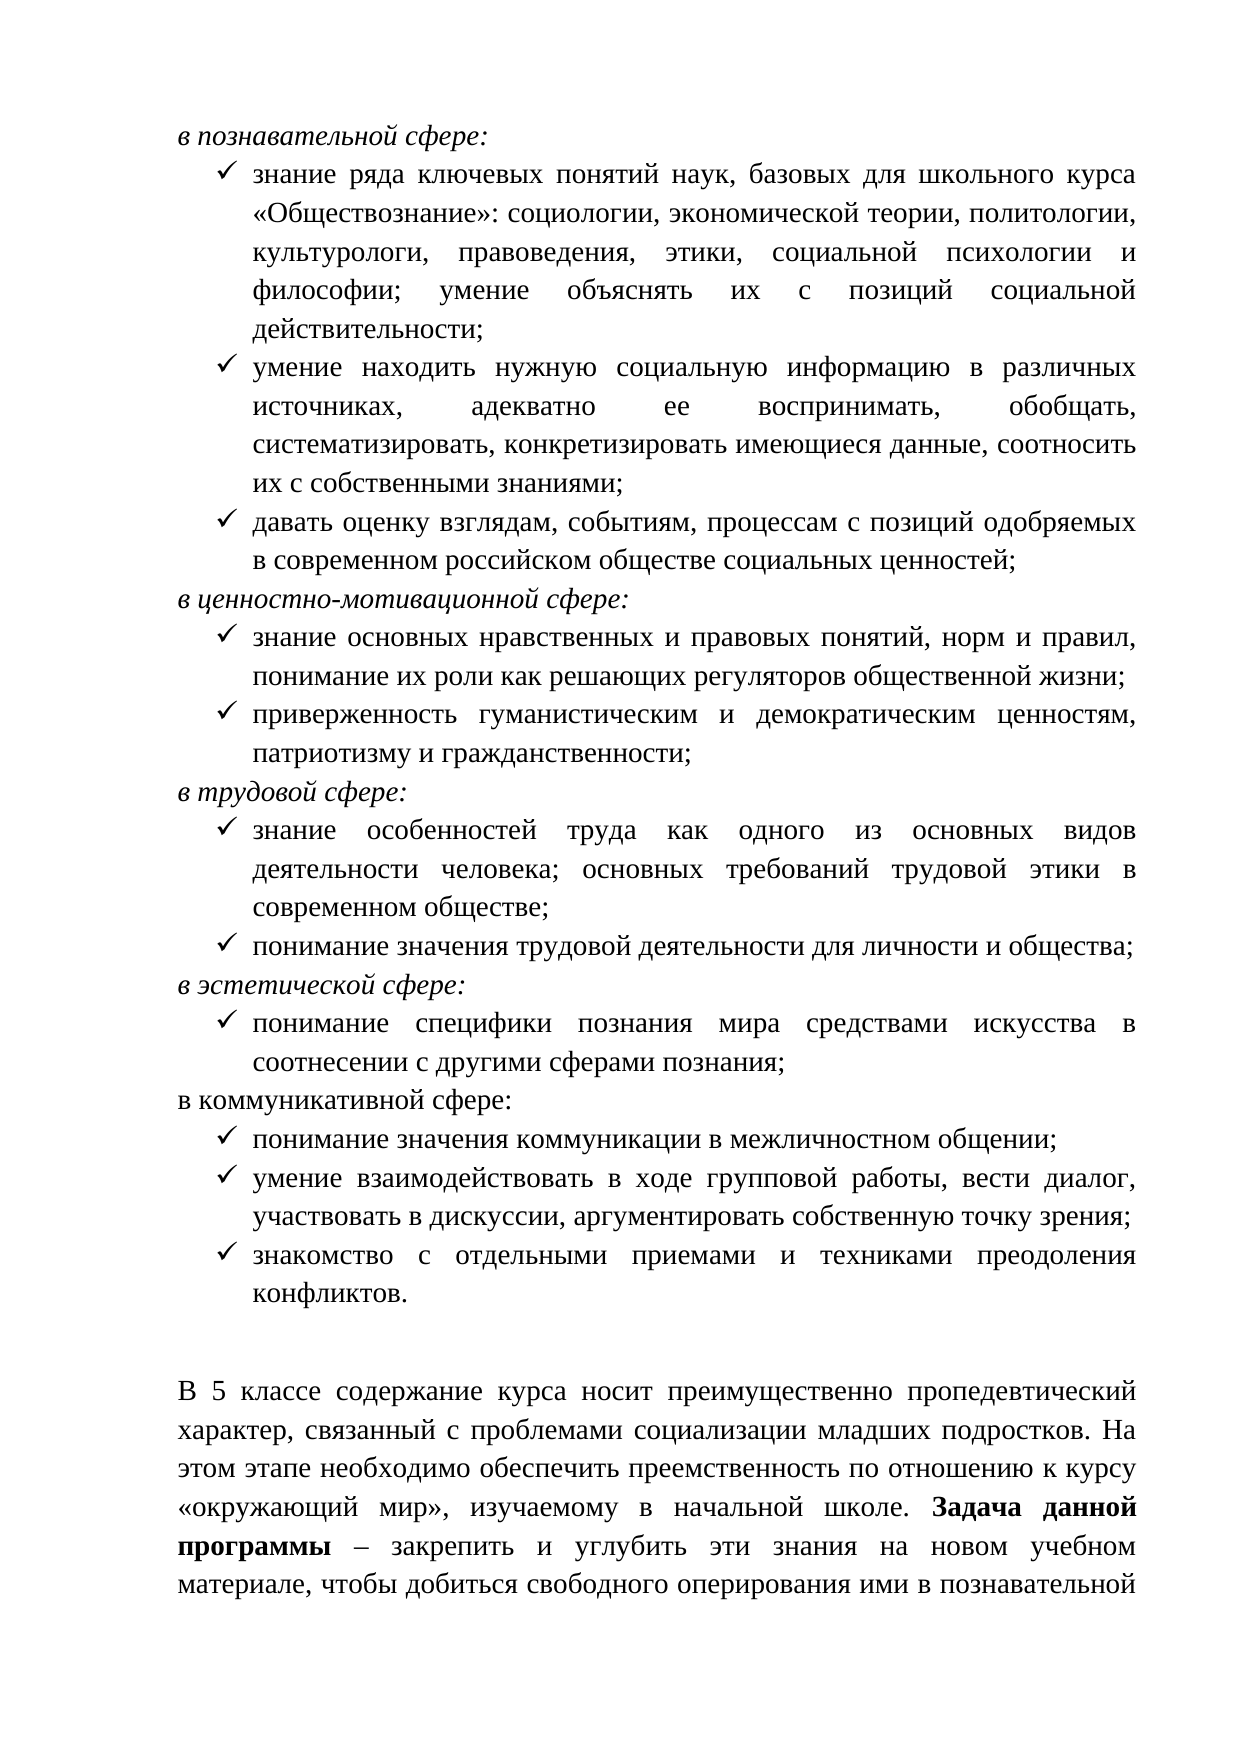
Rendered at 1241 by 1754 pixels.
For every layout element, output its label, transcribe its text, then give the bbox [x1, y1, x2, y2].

list знание ряда ключевых понятий наук, базовых для школьного курса «Обществознание»: социологии, экономической теории, политологии, культурологи, правоведения, этики, социальной психологии и философии; умение объяснять их с позиций социальной действительности; [215, 157, 1137, 344]
list умение взаимодействовать в ходе групповой работы, вести диалог, участвовать в дискуссии, аргументировать собственную точку зрения; [215, 1160, 1137, 1232]
list давать оценку взглядам, событиям, процессам с позиций одобряемых в современном российском обществе социальных ценностей; [215, 504, 1137, 576]
text в ценностно-мотивационной сфере: [177, 581, 1137, 614]
list знание основных нравственных и правовых понятий, норм и правил, понимание их роли как решающих регуляторов общественной жизни; [215, 619, 1137, 692]
list знание особенностей труда как одного из основных видов деятельности человека; основных требований трудовой этики в современном обществе; [215, 812, 1137, 923]
list приверженность гуманистическим и демократическим ценностям, патриотизму и гражданственности; [215, 697, 1137, 769]
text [177, 1373, 1137, 1600]
text в коммуникативной сфере: [177, 1082, 1137, 1116]
text в эстетической сфере: [177, 967, 1137, 1000]
text в познавательной сфере: [177, 118, 1137, 152]
list понимание значения трудовой деятельности для личности и общества; [215, 928, 1137, 962]
text в трудовой сфере: [177, 774, 1137, 807]
list знакомство с отдельными приемами и техниками преодоления конфликтов. [215, 1237, 1137, 1309]
list понимание значения коммуникации в межличностном общении; [215, 1121, 1137, 1155]
list понимание специфики познания мира средствами искусства в соотнесении с другими сферами познания; [215, 1005, 1137, 1077]
list умение находить нужную социальную информацию в различных источниках, адекватно ее воспринимать, обобщать, систематизировать, конкретизировать имеющиеся данные, соотносить их с собственными знаниями; [215, 349, 1137, 499]
